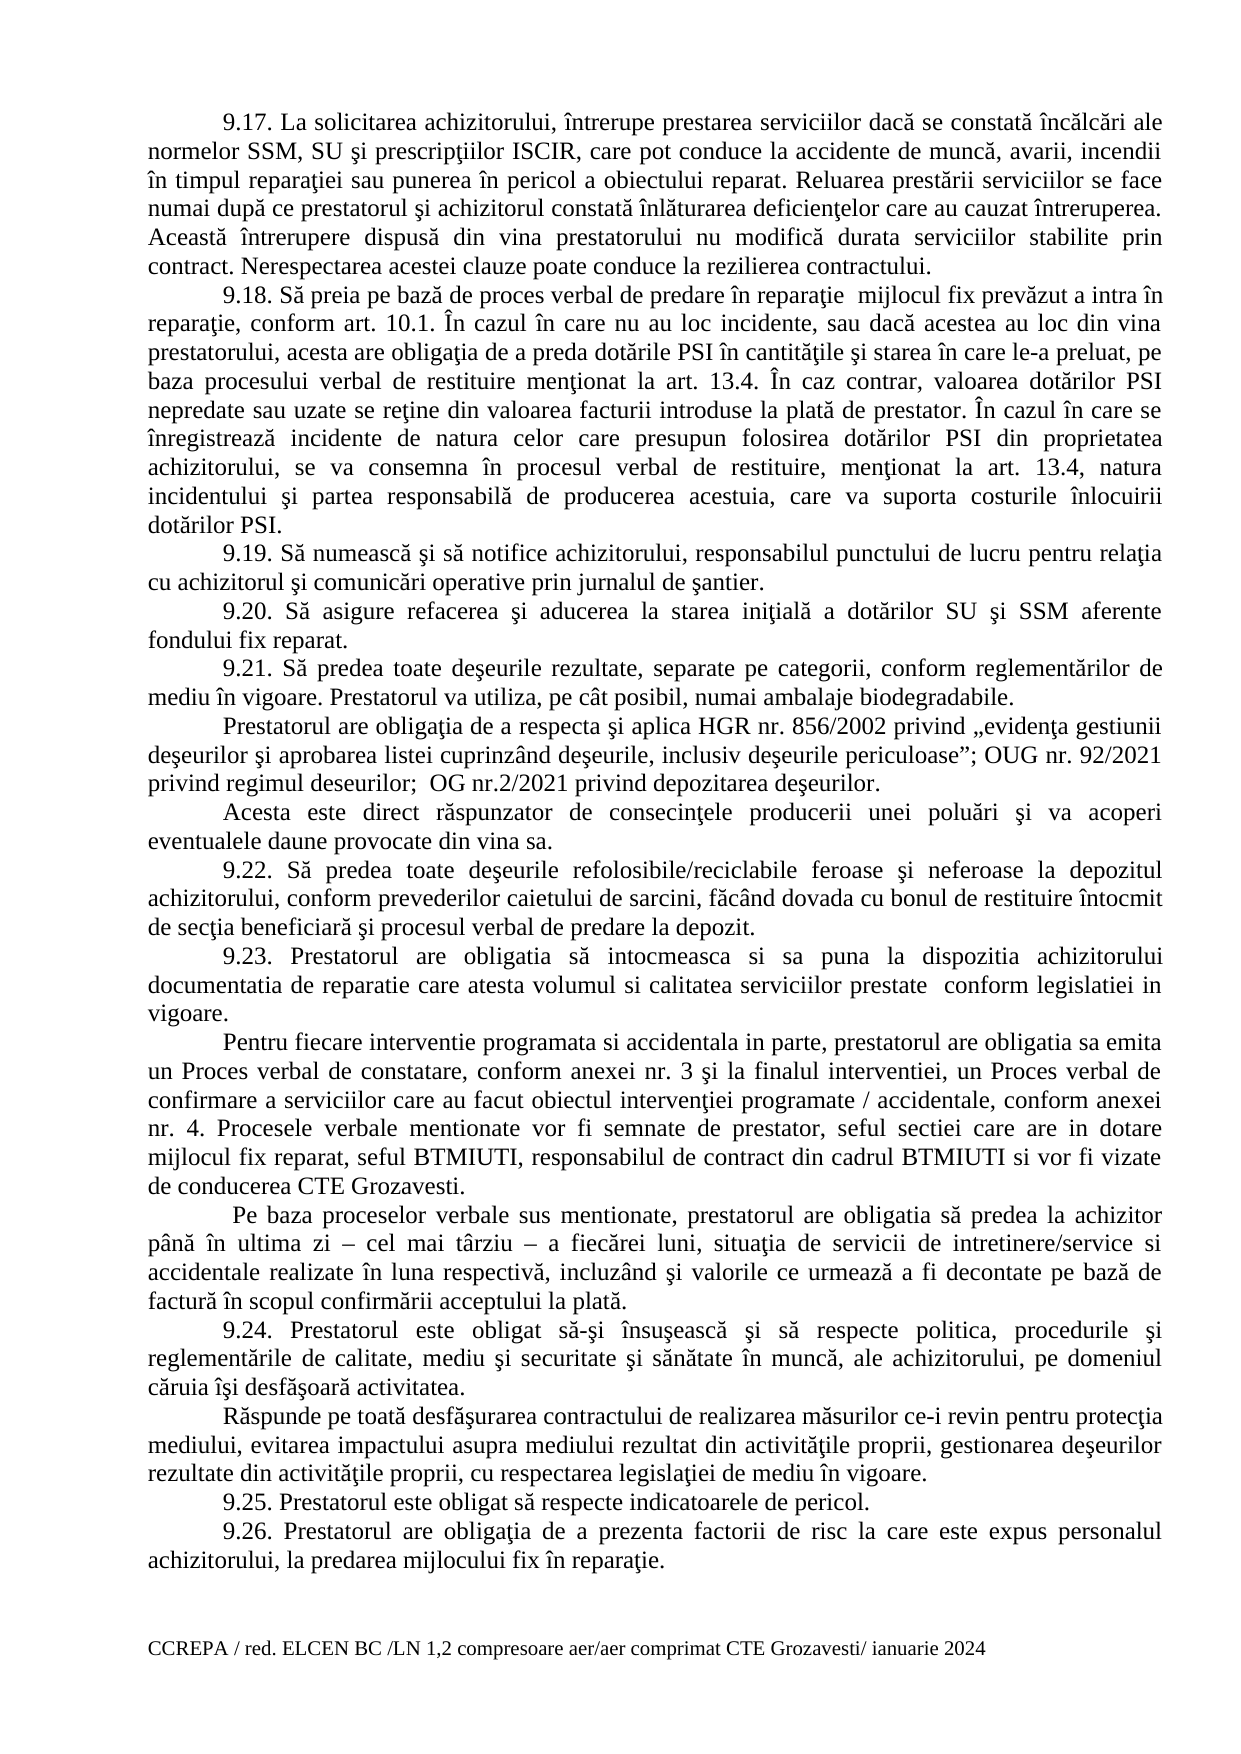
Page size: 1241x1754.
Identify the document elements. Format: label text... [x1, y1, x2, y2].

text 9.19. Să numească şi să notifice achizitorului, responsabilul punctului de lucru pentru relaţia cu achizitorul şi comunicări operative prin jurnalul de şantier. [148, 538, 1163, 596]
text 9.25. Prestatorul este obligat să respecte indicatoarele de pericol. [148, 1487, 1163, 1516]
text Răspunde pe toată desfăşurarea contractului de realizarea măsurilor ce-i revin pentru protecţia mediului, evitarea impactului asupra mediului rezultat din activităţile proprii, gestionarea deşeurilor rezultate din activităţile proprii, cu respectarea legislaţiei de mediu în vigoare. [148, 1401, 1163, 1487]
text Prestatorul are obligaţia de a respecta şi aplica HGR nr. 856/2002 privind „evidenţa gestiunii deşeurilor şi aprobarea listei cuprinzând deşeurile, inclusiv deşeurile periculoase”; OUG nr. 92/2021 privind regimul deseurilor; OG nr.2/2021 privind depozitarea deşeurilor. [148, 711, 1163, 797]
text 9.18. Să preia pe bază de proces verbal de predare în reparaţie mijlocul fix prevăzut a intra în reparaţie, conform art. 10.1. În cazul în care nu au loc incidente, sau dacă acestea au loc din vina prestatorului, acesta are obligaţia de a preda dotările PSI în cantităţile şi starea în care le-a preluat, pe baza procesului verbal de restituire menţionat la art. 13.4. În caz contrar, valoarea dotărilor PSI nepredate sau uzate se reţine din valoarea facturii introduse la plată de prestator. În cazul în care se înregistrează incidente de natura celor care presupun folosirea dotărilor PSI din proprietatea achizitorului, se va consemna în procesul verbal de restituire, menţionat la art. 13.4, natura incidentului şi partea responsabilă de producerea acestuia, care va suporta costurile înlocuirii dotărilor PSI. [148, 280, 1163, 538]
text 9.26. Prestatorul are obligaţia de a prezenta factorii de risc la care este expus personalul achizitorului, la predarea mijlocului fix în reparaţie. [148, 1516, 1163, 1573]
text 9.20. Să asigure refacerea şi aducerea la starea iniţială a dotărilor SU şi SSM aferente fondului fix reparat. [148, 596, 1163, 653]
text 9.23. Prestatorul are obligatia să intocmeasca si sa puna la dispozitia achizitorului documentatia de reparatie care atesta volumul si calitatea serviciilor prestate conform legislatiei in vigoare. [148, 941, 1163, 1027]
text 9.21. Să predea toate deşeurile rezultate, separate pe categorii, conform reglementărilor de mediu în vigoare. Prestatorul va utiliza, pe cât posibil, numai ambalaje biodegradabile. [148, 653, 1163, 711]
text Pe baza proceselor verbale sus mentionate, prestatorul are obligatia să predea la achizitor până în ultima zi – cel mai târziu – a fiecărei luni, situaţia de servicii de intretinere/service si accidentale realizate în luna respectivă, incluzând şi valorile ce urmează a fi decontate pe bază de factură în scopul confirmării acceptului la plată. [148, 1200, 1163, 1315]
text Pentru fiecare interventie programata si accidentala in parte, prestatorul are obligatia sa emita un Proces verbal de constatare, conform anexei nr. 3 şi la finalul interventiei, un Proces verbal de confirmare a serviciilor care au facut obiectul intervenţiei programate / accidentale, conform anexei nr. 4. Procesele verbale mentionate vor fi semnate de prestator, seful sectiei care are in dotare mijlocul fix reparat, seful BTMIUTI, responsabilul de contract din cadrul BTMIUTI si vor fi vizate de conducerea CTE Grozavesti. [148, 1027, 1163, 1200]
text 9.24. Prestatorul este obligat să-şi însuşească şi să respecte politica, procedurile şi reglementările de calitate, mediu şi securitate şi sănătate în muncă, ale achizitorului, pe domeniul căruia îşi desfăşoară activitatea. [148, 1315, 1163, 1401]
text 9.17. La solicitarea achizitorului, întrerupe prestarea serviciilor dacă se constată încălcări ale normelor SSM, SU şi prescripţiilor ISCIR, care pot conduce la accidente de muncă, avarii, incendii în timpul reparaţiei sau punerea în pericol a obiectului reparat. Reluarea prestării serviciilor se face numai după ce prestatorul şi achizitorul constată înlăturarea deficienţelor care au cauzat întreruperea. Această întrerupere dispusă din vina prestatorului nu modifică durata serviciilor stabilite prin contract. Nerespectarea acestei clauze poate conduce la rezilierea contractului. [148, 107, 1163, 280]
text Acesta este direct răspunzator de consecinţele producerii unei poluări şi va acoperi eventualele daune provocate din vina sa. [148, 797, 1163, 855]
text 9.22. Să predea toate deşeurile refolosibile/reciclabile feroase şi neferoase la depozitul achizitorului, conform prevederilor caietului de sarcini, făcând dovada cu bonul de restituire întocmit de secţia beneficiară şi procesul verbal de predare la depozit. [148, 855, 1163, 941]
